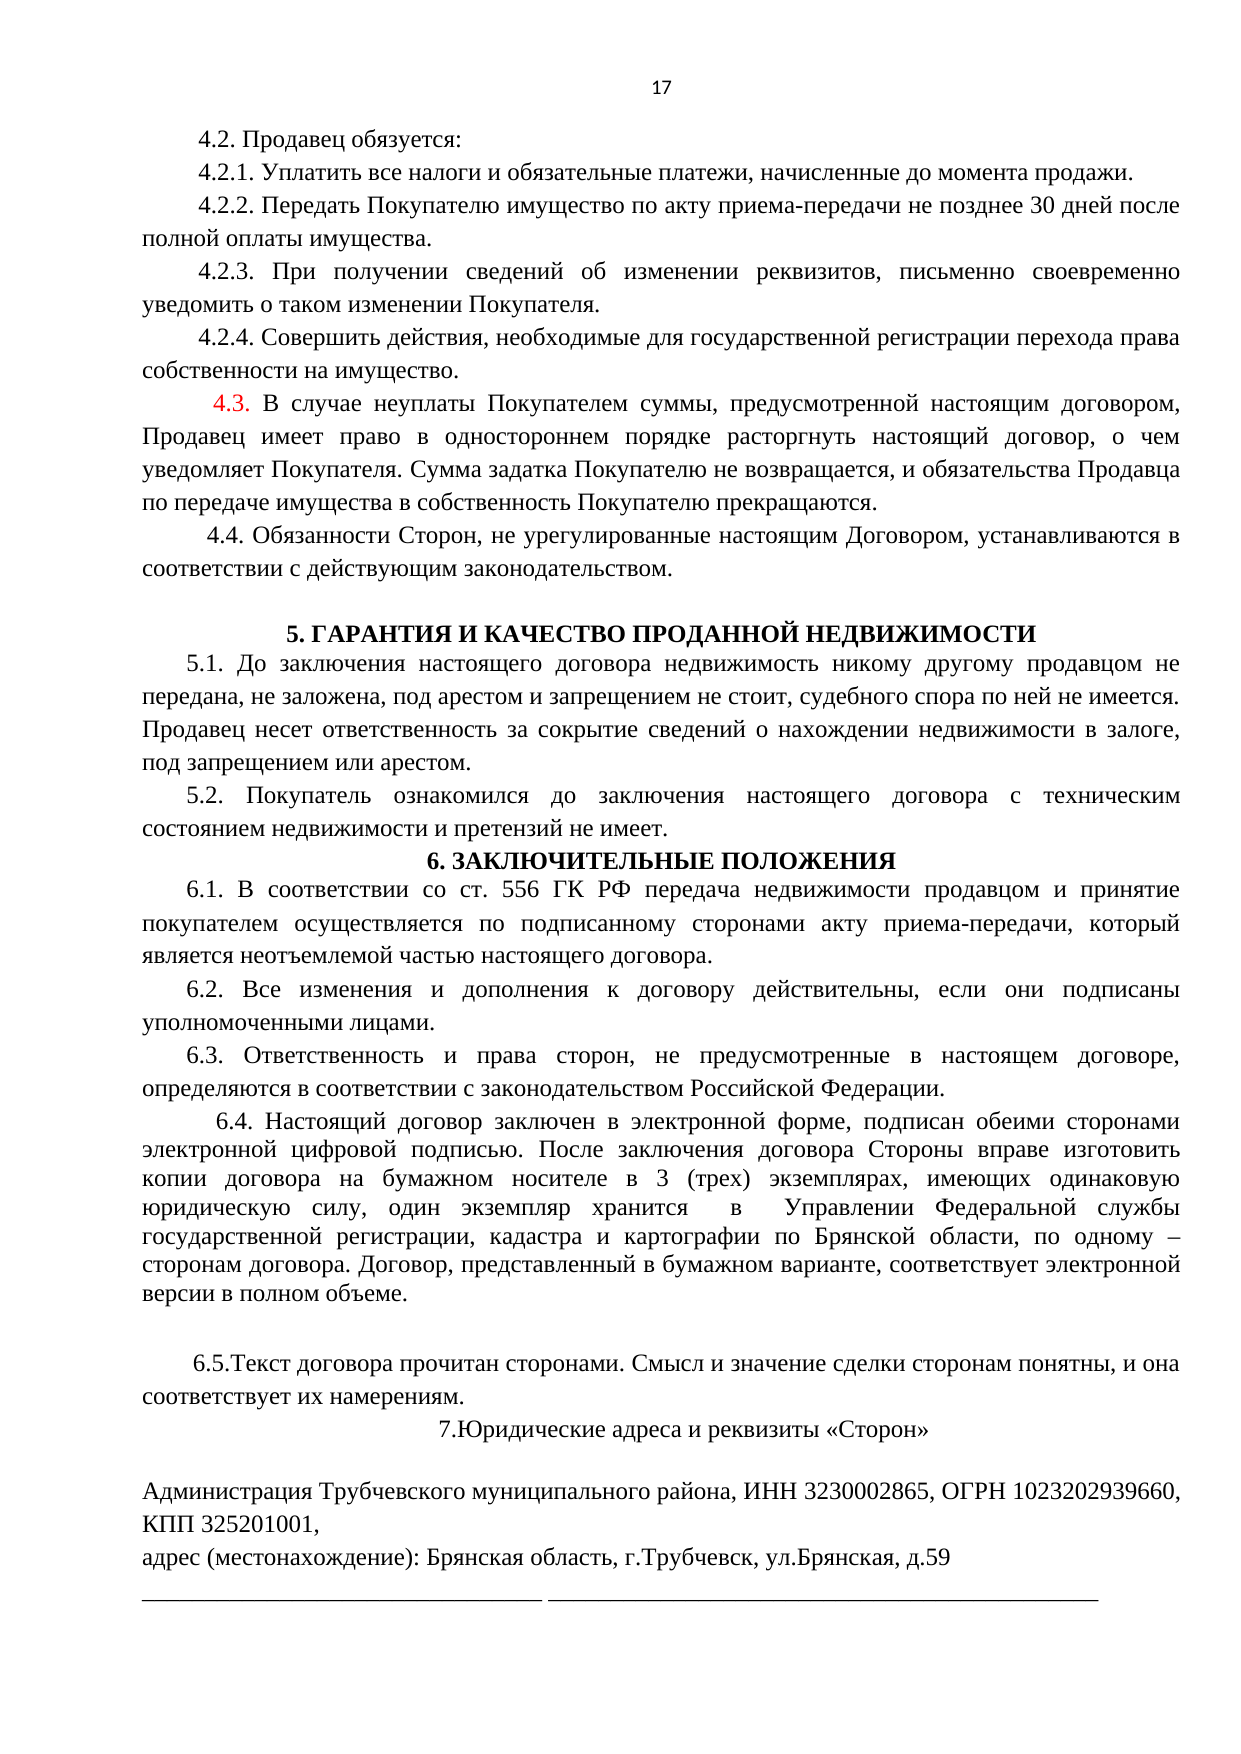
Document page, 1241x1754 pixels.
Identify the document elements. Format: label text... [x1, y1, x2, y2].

text 4.4. Обязанности Сторон, не урегулированные настоящим Договором, устанавливаются в соответствии с действующим законодательством. [142, 520, 1181, 582]
text 4.2.3. При получении сведений об изменении реквизитов, письменно своевременно уведомить о таком изменении Покупателя. [142, 256, 1181, 317]
text ________________________________ ____________________________________________ [142, 1575, 1181, 1604]
text 6.4. Настоящий договор заключен в электронной форме, подписан обеими сторонами электронной цифровой подписью. После заключения договора Стороны вправе изготовить копии договора на бумажном носителе в 3 (трех) экземплярах, имеющих одинаковую юридическую силу, один экземпляр хранится в Управлении Федеральной службы государственной регистрации, кадастра и картографии по Брянской области, по одному –сторонам договора. Договор, представленный в бумажном варианте, соответствует электронной версии в полном объеме. [142, 1106, 1181, 1307]
text адрес (местонахождение): Брянская область, г.Трубчевск, ул.Брянская, д.59 [142, 1542, 1181, 1571]
text Администрация Трубчевского муниципального района, ИНН 3230002865, ОГРН 1023202939660, КПП 325201001, [142, 1476, 1181, 1538]
text 5. ГАРАНТИЯ И КАЧЕСТВО ПРОДАННОЙ НЕДВИЖИМОСТИ [142, 619, 1181, 648]
text 4.2.4. Совершить действия, необходимые для государственной регистрации перехода права собственности на имущество. [142, 322, 1181, 383]
text 6. ЗАКЛЮЧИТЕЛЬНЫЕ ПОЛОЖЕНИЯ [142, 846, 1181, 874]
text 6.5.Текст договора прочитан сторонами. Смысл и значение сделки сторонам понятны, и она соответствует их намерениям. [142, 1348, 1181, 1410]
text 5.1. До заключения настоящего договора недвижимость никому другому продавцом не передана, не заложена, под арестом и запрещением не стоит, судебного спора по ней не имеется. Продавец несет ответственность за сокрытие сведений о нахождении недвижимости в залоге, под запрещением или арестом. [142, 648, 1181, 776]
text 4.2. Продавец обязуется: [142, 124, 1181, 152]
text 6.1. В соответствии со ст. 556 ГК РФ передача недвижимости продавцом и принятие покупателем осуществляется по подписанному сторонами акту приема-передачи, который является неотъемлемой частью настоящего договора. [142, 874, 1181, 969]
text 6.2. Все изменения и дополнения к договору действительны, если они подписаны уполномоченными лицами. [142, 974, 1181, 1035]
text 7.Юридические адреса и реквизиты «Сторон» [142, 1414, 1181, 1443]
text 5.2. Покупатель ознакомился до заключения настоящего договора с техническим состоянием недвижимости и претензий не имеет. [142, 780, 1181, 842]
text 6.3. Ответственность и права сторон, не предусмотренные в настоящем договоре, определяются в соответствии с законодательством Российской Федерации. [142, 1040, 1181, 1101]
text 4.3. В случае неуплаты Покупателем суммы, предусмотренной настоящим договором, Продавец имеет право в одностороннем порядке расторгнуть настоящий договор, о чем уведомляет Покупателя. Сумма задатка Покупателю не возвращается, и обязательства Продавца по передаче имущества в собственность Покупателю прекращаются. [142, 388, 1181, 516]
text 4.2.1. Уплатить все налоги и обязательные платежи, начисленные до момента продажи. [142, 157, 1181, 185]
text 4.2.2. Передать Покупателю имущество по акту приема-передачи не позднее 30 дней после полной оплаты имущества. [142, 190, 1181, 251]
